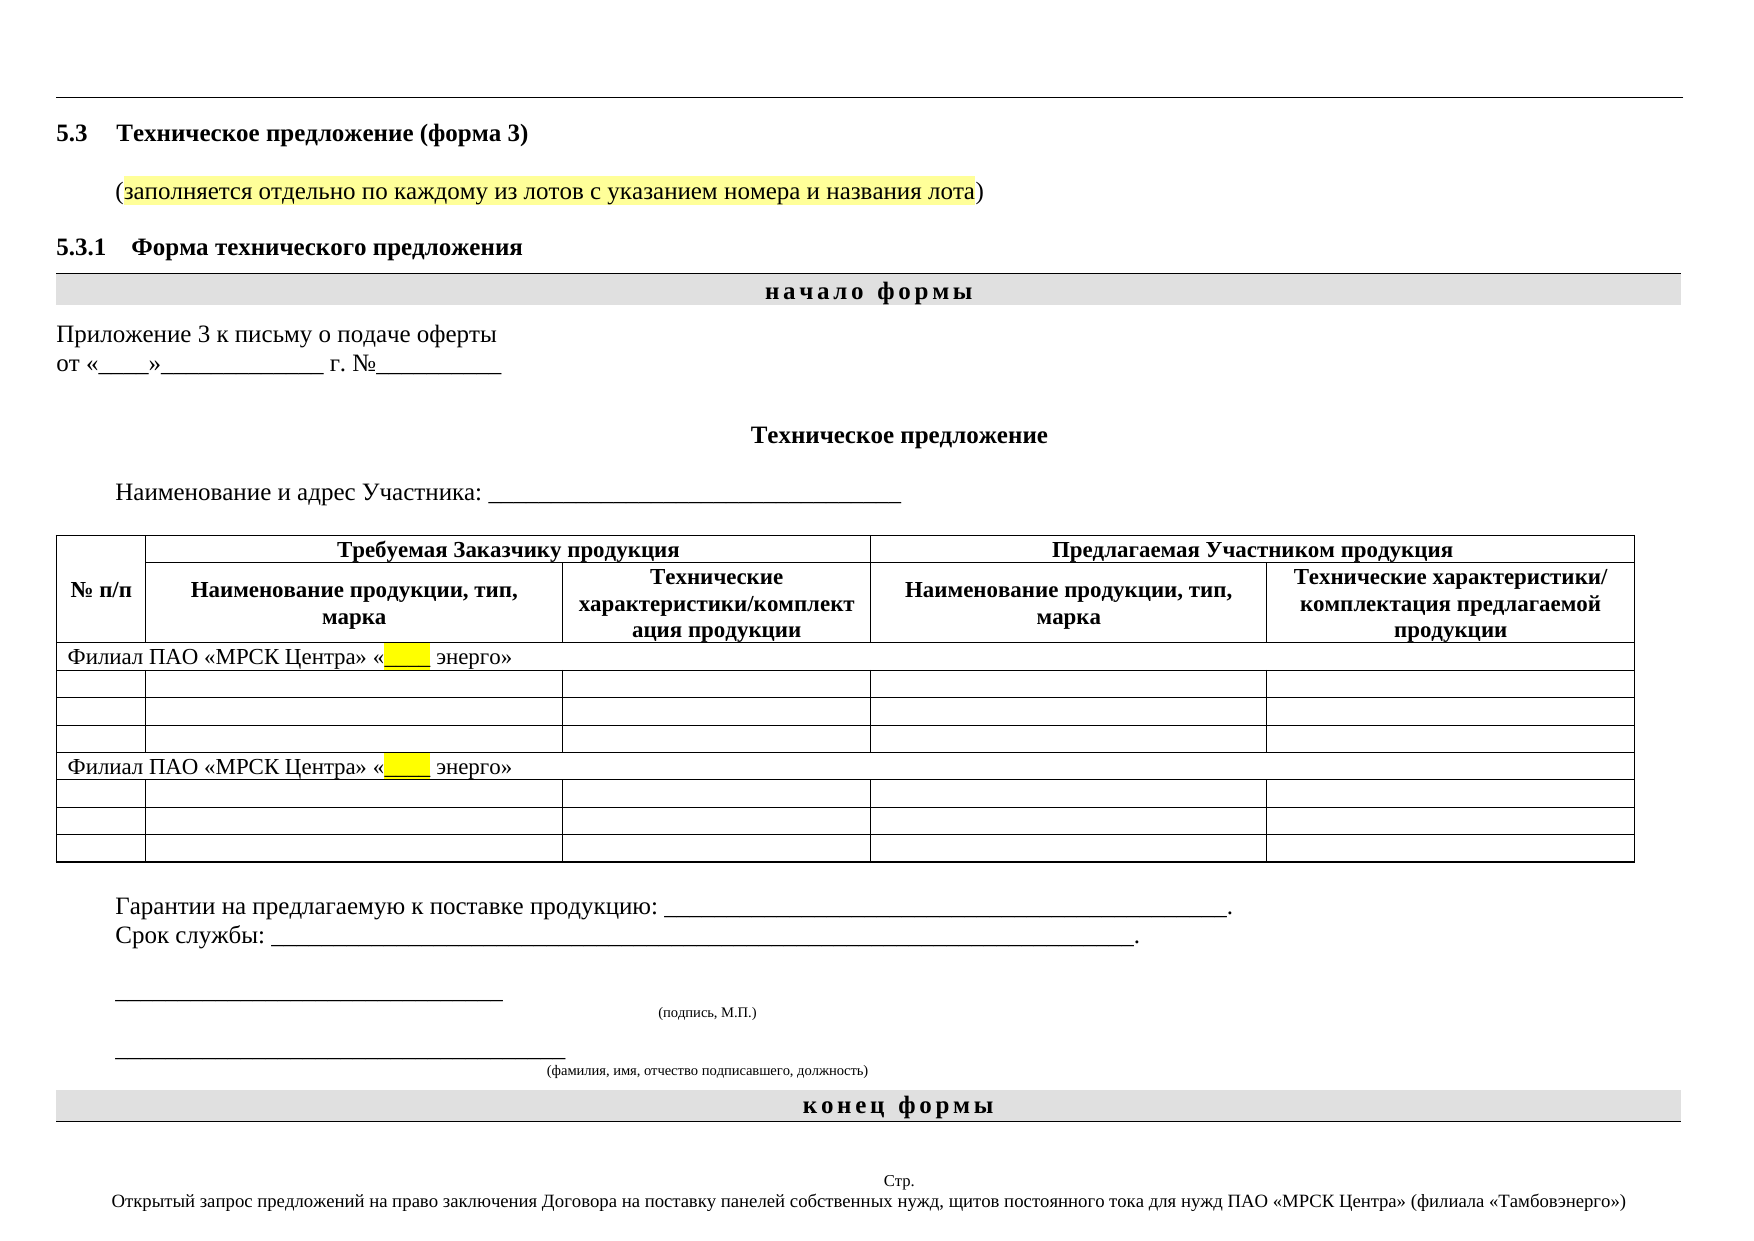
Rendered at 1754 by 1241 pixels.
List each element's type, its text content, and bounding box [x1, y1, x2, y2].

table_header Требуемая Заказчику продукция [146, 536, 870, 562]
table_cell [871, 835, 1266, 861]
table_cell [146, 808, 562, 834]
table_cell [57, 698, 145, 724]
text (заполняется отдельно по каждому из лотов с указанием номера и названия лота) [975, 176, 1683, 205]
table_cell [1267, 780, 1634, 807]
table_cell [57, 780, 145, 807]
table_cell [871, 808, 1266, 834]
table_cell [1267, 835, 1634, 861]
table_cell Технические характеристики/ комплектация предлагаемой продукции [1267, 563, 1634, 642]
table_cell [871, 780, 1266, 807]
table_cell [57, 808, 145, 834]
table_cell [1267, 726, 1634, 752]
table_cell [563, 698, 870, 724]
text Наименование и адрес Участника: _________________________________ [56, 477, 1683, 506]
table_cell [57, 835, 145, 861]
table_cell Филиал ПАО «МРСК Центра» «____ энерго» [430, 753, 1634, 779]
table_cell [1267, 808, 1634, 834]
table_cell Технические характеристики/комплектация продукции [563, 563, 870, 642]
table_cell [146, 671, 562, 697]
text ____________________________________ [56, 1033, 1683, 1061]
text _______________________________ [56, 975, 1683, 1004]
table_cell [563, 808, 870, 834]
text (подпись, М.П.) [56, 1004, 1299, 1033]
table_header № п/п [57, 536, 145, 642]
table_cell Филиал ПАО «МРСК Центра» «____ энерго» [57, 753, 384, 779]
table_cell [146, 780, 562, 807]
subtitle Техническое предложение (форма 3) [56, 118, 1683, 147]
table_cell Наименование продукции, тип, марка [146, 563, 562, 642]
table_cell [563, 780, 870, 807]
text Срок службы: _____________________________________________________________________. [56, 920, 1683, 949]
table_cell [57, 671, 145, 697]
table_header Предлагаемая Участником продукция [871, 536, 1634, 562]
table_cell [1267, 698, 1634, 724]
subtitle Форма технического предложения [56, 232, 1683, 260]
table_cell [563, 671, 870, 697]
text (фамилия, имя, отчество подписавшего, должность) [56, 1061, 1299, 1090]
text Приложение 3 к письму о подаче оферты от «____»_____________ г. №__________ [56, 319, 1683, 377]
table_cell Филиал ПАО «МРСК Центра» «____ энерго» [430, 643, 1634, 670]
text Техническое предложение [56, 420, 1683, 448]
table_cell Филиал ПАО «МРСК Центра» «____ энерго» [57, 643, 384, 670]
table_cell [1267, 671, 1634, 697]
table_cell [146, 698, 562, 724]
table_cell [871, 698, 1266, 724]
table_cell Наименование продукции, тип, марка [871, 563, 1266, 642]
table_cell [871, 726, 1266, 752]
table_cell [563, 835, 870, 861]
table_cell [563, 726, 870, 752]
text начало формы [56, 274, 1681, 305]
table_cell [871, 671, 1266, 697]
table_cell [146, 726, 562, 752]
text Гарантии на предлагаемую к поставке продукцию: _____________________________________________. [56, 891, 1683, 920]
table_cell [146, 835, 562, 861]
table_cell [57, 726, 145, 752]
text конец формы [56, 1090, 1681, 1121]
